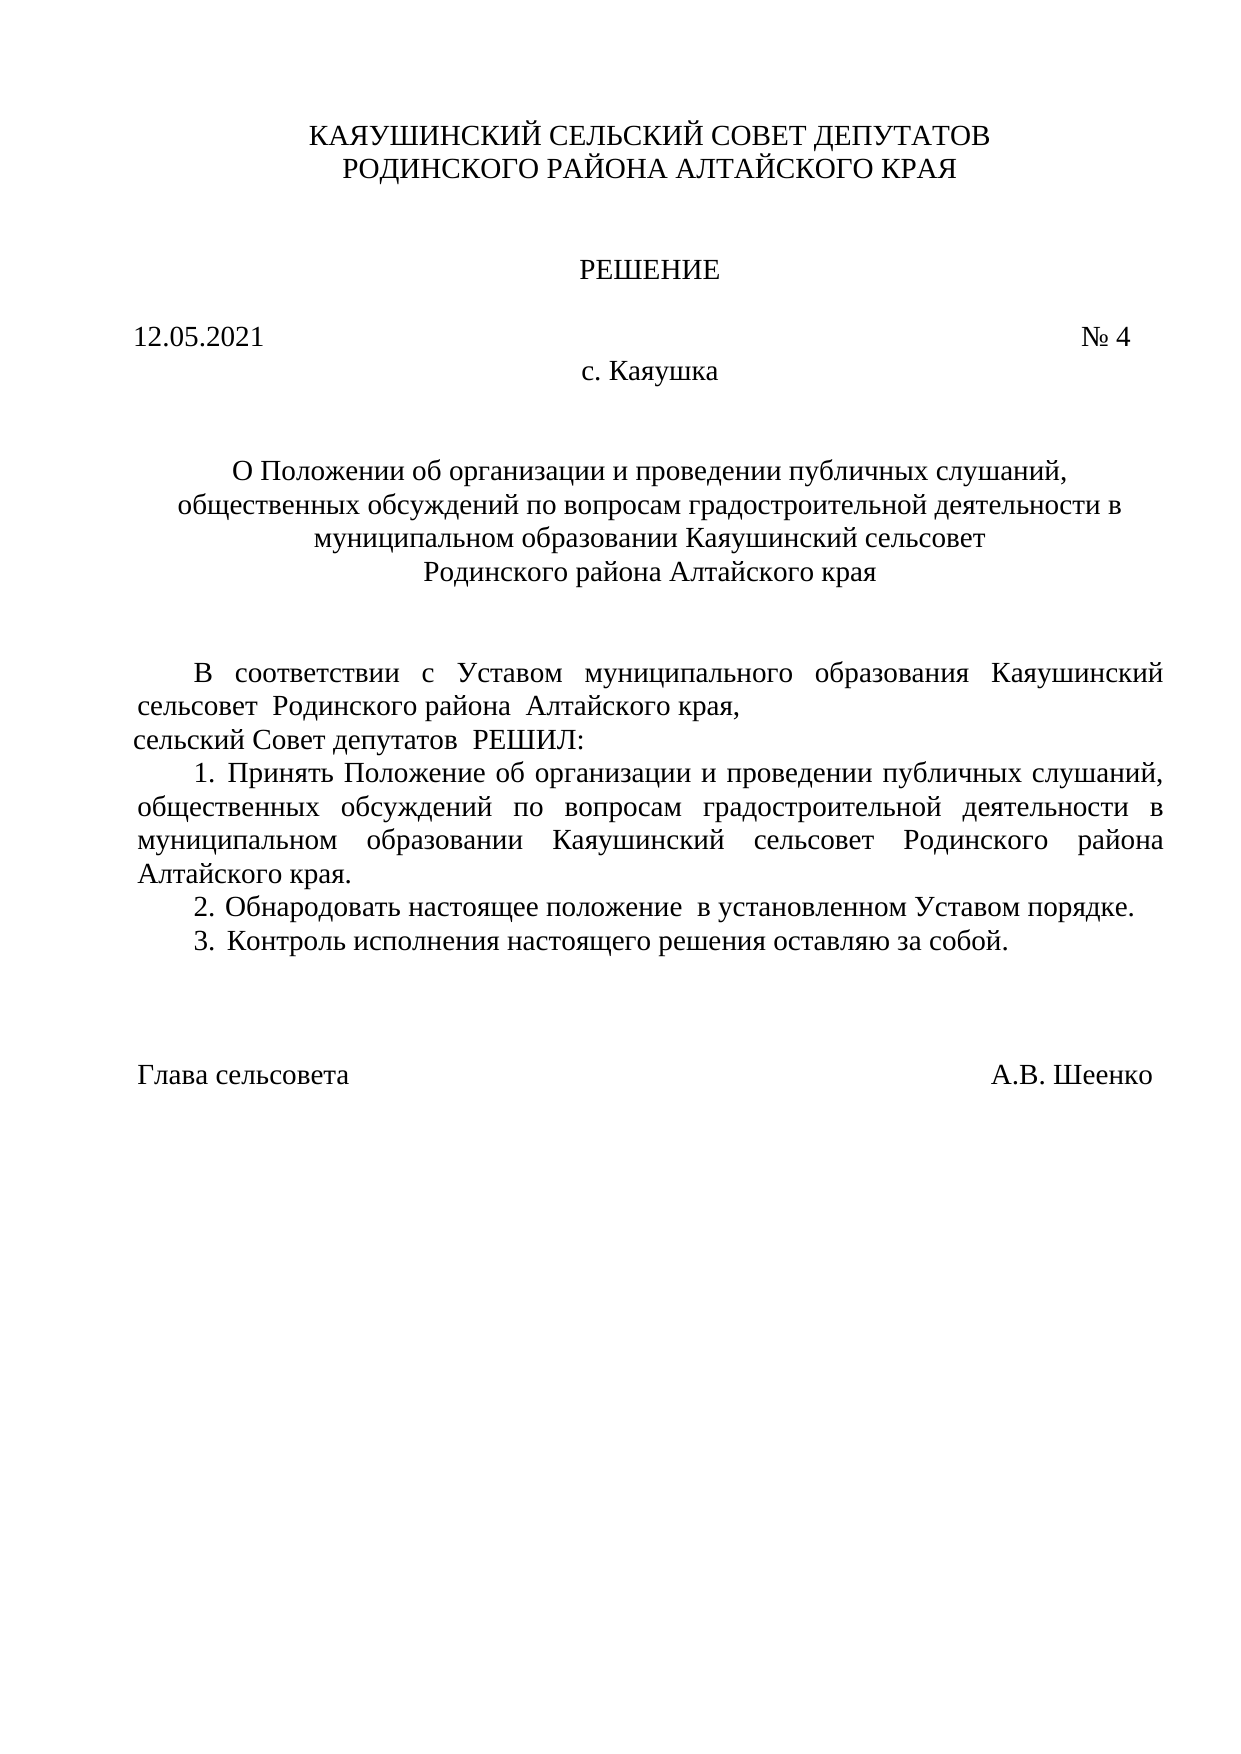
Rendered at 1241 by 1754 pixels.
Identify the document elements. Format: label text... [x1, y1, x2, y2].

text О Положении об организации и проведении публичных слушаний, [133, 453, 1167, 487]
list Обнародовать настоящее положение в установленном Уставом порядке. [137, 889, 1164, 923]
text РЕШЕНИЕ [133, 252, 1167, 286]
text РОДИНСКОГО РАЙОНА АЛТАЙСКОГО КРАЯ [133, 152, 1167, 185]
text Родинского района Алтайского края [133, 554, 1167, 588]
text В соответствии с Уставом муниципального образования Каяушинский сельсовет Родинского района Алтайского края, [137, 655, 1164, 722]
list Контроль исполнения настоящего решения оставляю за собой. [137, 923, 1164, 957]
text с. Каяушка [133, 353, 1167, 386]
text 12.05.2021 № 4 [133, 319, 1167, 353]
text КАЯУШИНСКИЙ СЕЛЬСКИЙ СОВЕТ ДЕПУТАТОВ [133, 118, 1167, 152]
list Принять Положение об организации и проведении публичных слушаний, общественных обсуждений по вопросам градостроительной деятельности в муниципальном образовании Каяушинский сельсовет Родинского района Алтайского края. [137, 755, 1164, 889]
text Глава сельсовета А.В. Шеенко [137, 1057, 1164, 1091]
text общественных обсуждений по вопросам градостроительной деятельности в муниципальном образовании Каяушинский сельсовет [133, 487, 1167, 554]
text сельский Совет депутатов РЕШИЛ: [133, 722, 1164, 755]
